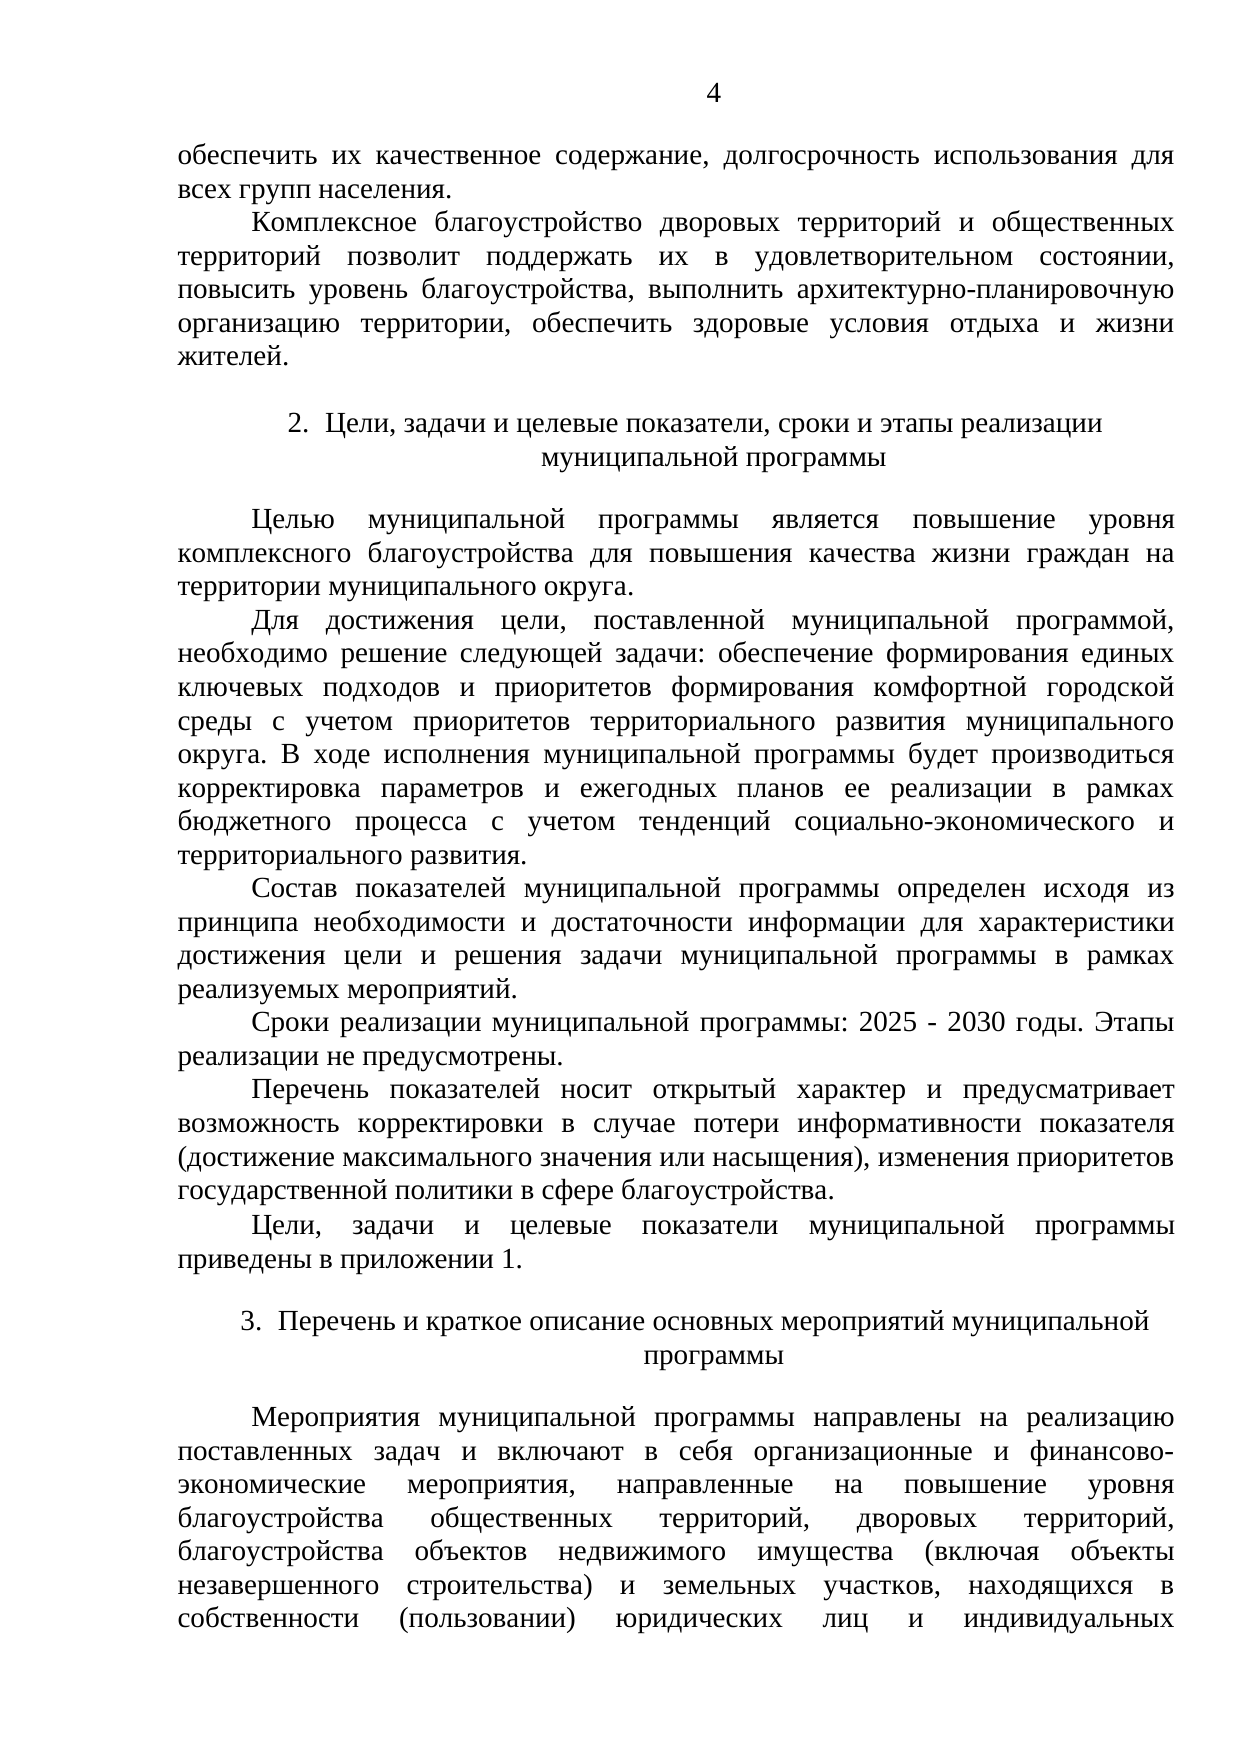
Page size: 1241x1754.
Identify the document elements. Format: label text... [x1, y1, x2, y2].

list Цели, задачи и целевые показатели, сроки и этапы реализации муниципальной программы [215, 406, 1175, 473]
text Сроки реализации муниципальной программы: 2025 - 2030 годы. Этапы реализации не предусмотрены. [177, 1004, 1175, 1072]
text Цели, задачи и целевые показатели муниципальной программы приведены в приложении 1. [177, 1207, 1175, 1275]
text Перечень показателей носит открытый характер и предусматривает возможность корректировки в случае потери информативности показателя (достижение максимального значения или насыщения), изменения приоритетов государственной политики в сфере благоустройства. [177, 1072, 1175, 1206]
list Перечень и краткое описание основных мероприятий муниципальной программы [215, 1303, 1175, 1371]
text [177, 137, 1175, 204]
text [177, 1399, 1175, 1634]
text Целью муниципальной программы является повышение уровня комплексного благоустройства для повышения качества жизни граждан на территории муниципального округа. [177, 501, 1175, 602]
text Для достижения цели, поставленной муниципальной программой, необходимо решение следующей задачи: обеспечение формирования единых ключевых подходов и приоритетов формирования комфортной городской среды с учетом приоритетов территориального развития муниципального округа. В ходе исполнения муниципальной программы будет производиться корректировка параметров и ежегодных планов ее реализации в рамках бюджетного процесса с учетом тенденций социально-экономического и территориального развития. [177, 602, 1175, 870]
text Состав показателей муниципальной программы определен исходя из принципа необходимости и достаточности информации для характеристики достижения цели и решения задачи муниципальной программы в рамках реализуемых мероприятий. [177, 870, 1175, 1004]
text Комплексное благоустройство дворовых территорий и общественных территорий позволит поддержать их в удовлетворительном состоянии, повысить уровень благоустройства, выполнить архитектурно-планировочную организацию территории, обеспечить здоровые условия отдыха и жизни жителей. [177, 204, 1175, 372]
